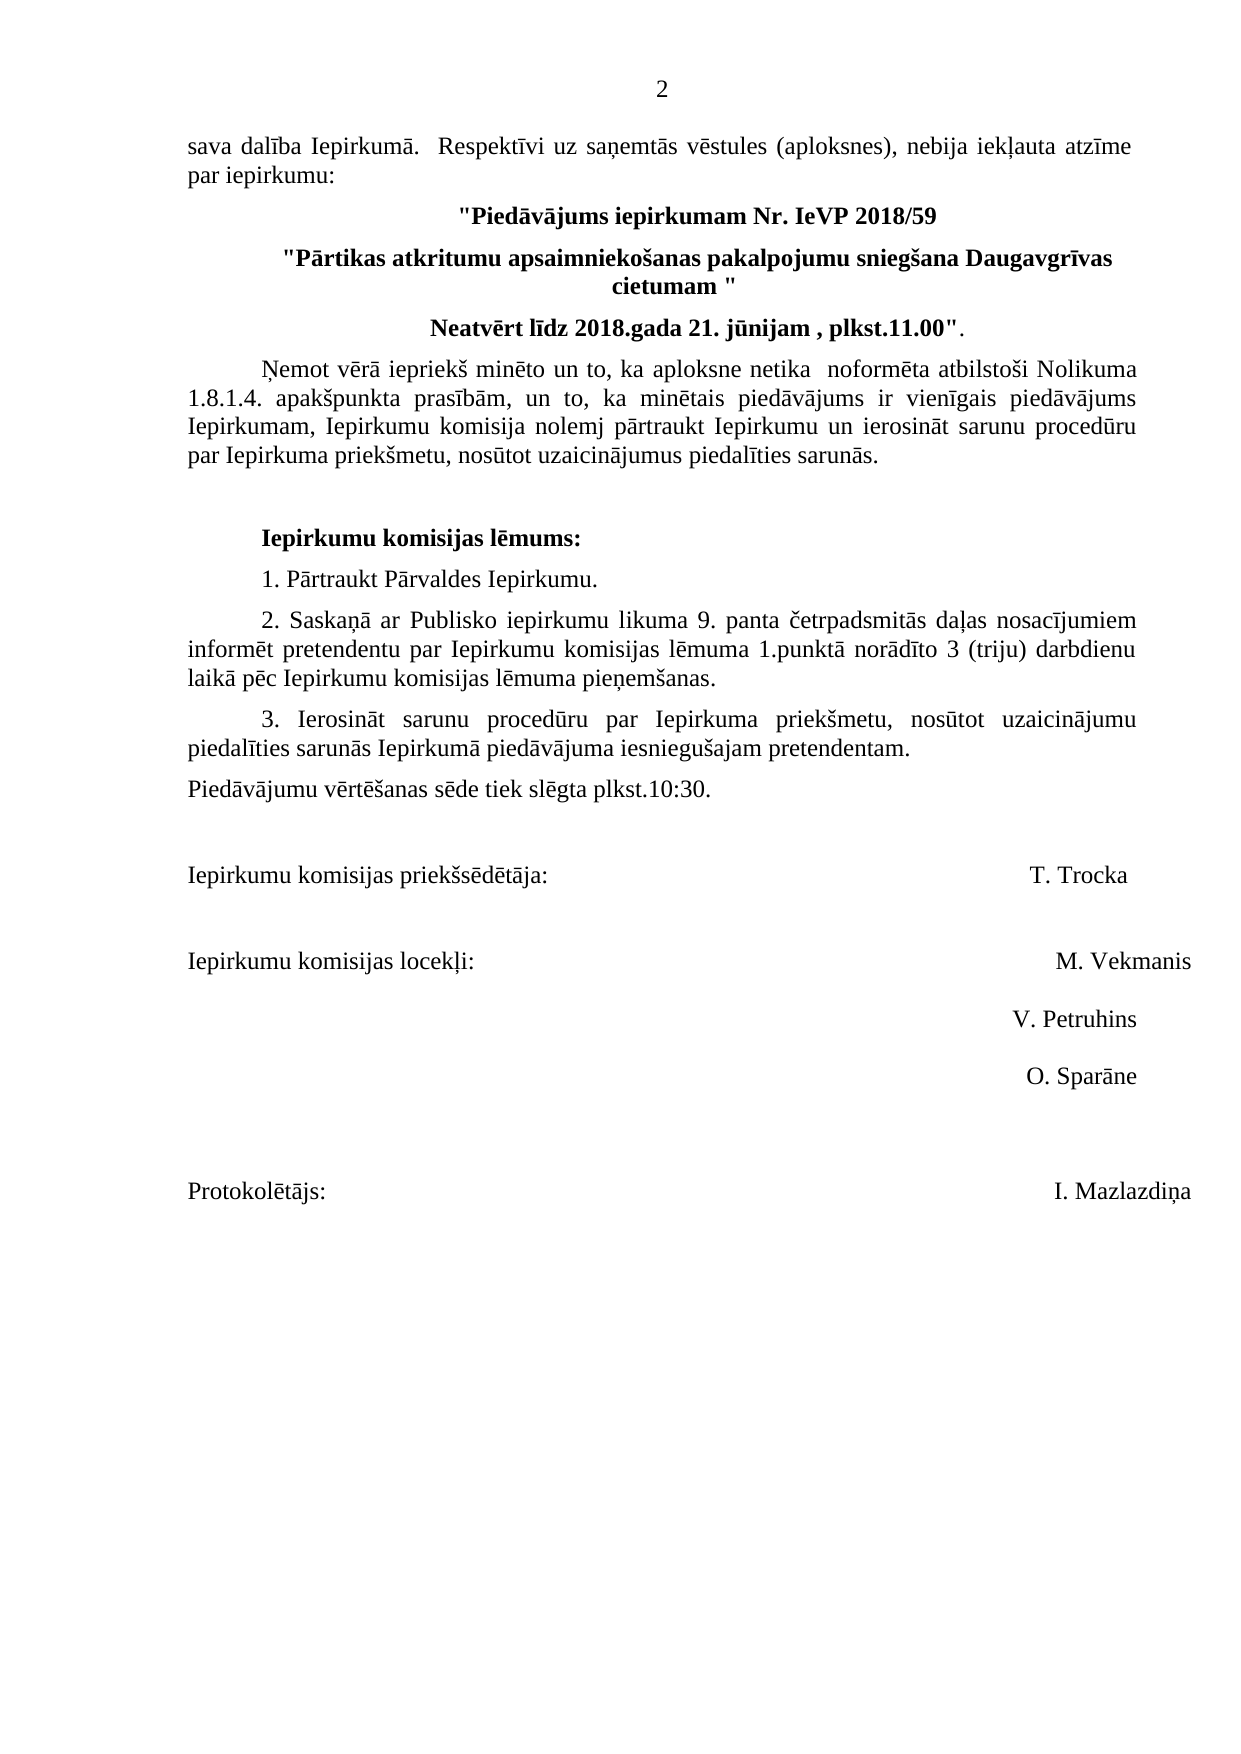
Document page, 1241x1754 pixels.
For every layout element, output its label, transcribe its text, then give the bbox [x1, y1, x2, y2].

text Iepirkumu komisijas priekšsēdētāja: T. Trocka [187, 860, 1137, 889]
text Piedāvājumu vērtēšanas sēde tiek slēgta plkst.10:30. [187, 774, 1137, 803]
text 2. Saskaņā ar Publisko iepirkumu likuma 9. panta četrpadsmitās daļas nosacījumiem informēt pretendentu par Iepirkumu komisijas lēmuma 1.punktā norādīto 3 (triju) darbdienu laikā pēc Iepirkumu komisijas lēmuma pieņemšanas. [187, 605, 1137, 691]
text 3. Ierosināt sarunu procedūru par Iepirkuma priekšmetu, nosūtot uzaicinājumu piedalīties sarunās Iepirkumā piedāvājuma iesniegušajam pretendentam. [187, 704, 1137, 761]
text Iepirkumu komisijas locekļi: M. Vekmanis [187, 946, 1137, 975]
text 1. Pārtraukt Pārvaldes Iepirkumu. [187, 564, 1137, 593]
text Iepirkumu komisijas lēmums: [187, 523, 1137, 551]
text "Pārtikas atkritumu apsaimniekošanas pakalpojumu sniegšana Daugavgrīvas cietumam " [217, 243, 1132, 300]
text Neatvērt līdz 2018.gada 21. jūnijam , plkst.11.00". [217, 313, 1132, 341]
text "Piedāvājums iepirkumam Nr. IeVP 2018/59 [217, 201, 1132, 230]
text Ņemot vērā iepriekš minēto un to, ka aploksne netika noformēta atbilstoši Nolikuma 1.8.1.4. apakšpunkta prasībām, un to, ka minētais piedāvājums ir vienīgais piedāvājums Iepirkumam, Iepirkumu komisija nolemj pārtraukt Iepirkumu un ierosināt sarunu procedūru par Iepirkuma priekšmetu, nosūtot uzaicinājumus piedalīties sarunās. [187, 354, 1137, 469]
text V. Petruhins [187, 1004, 1137, 1033]
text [187, 131, 1132, 189]
text O. Sparāne [187, 1061, 1137, 1090]
text Protokolētājs: I. Mazlazdiņa [187, 1176, 1137, 1205]
